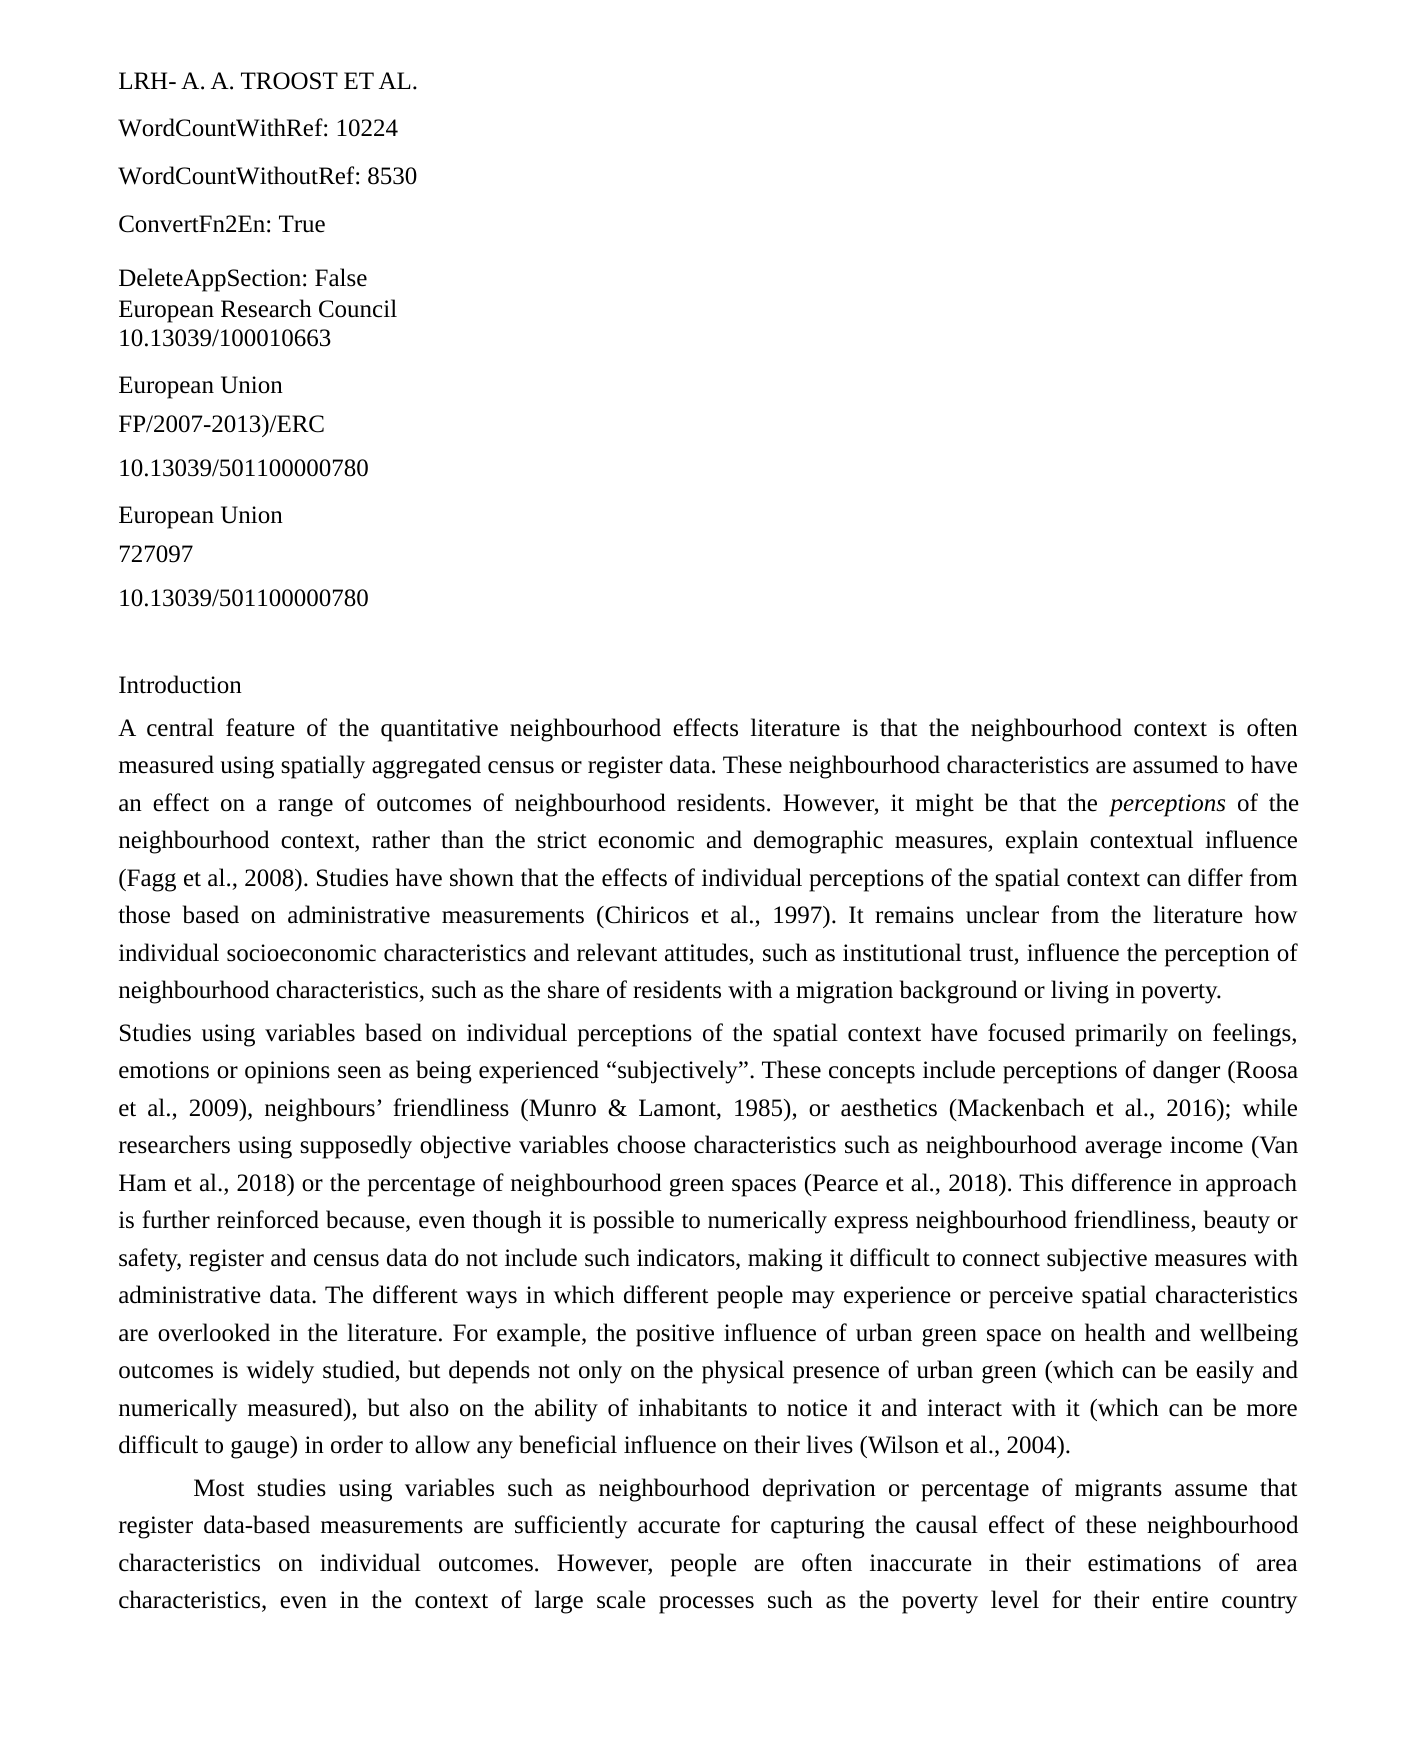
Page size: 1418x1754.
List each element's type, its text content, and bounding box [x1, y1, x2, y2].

text LRH- A. A. TROOST ET AL. [118, 59, 1299, 97]
text A central feature of the quantitative neighbourhood effects literature is that the neighbourhood context is often measured using spatially aggregated census or register data. These neighbourhood characteristics are assumed to have an effect on a range of outcomes of neighbourhood residents. However, it might be that the perceptions of the neighbourhood context, rather than the strict economic and demographic measures, explain contextual influence (Fagg et al., 2008). Studies have shown that the effects of individual perceptions of the spatial context can differ from those based on administrative measurements (Chiricos et al., 1997). It remains unclear from the literature how individual socioeconomic characteristics and relevant attitudes, such as institutional trust, influence the perception of neighbourhood characteristics, such as the share of residents with a migration background or living in poverty. [118, 706, 1299, 1006]
text ConvertFn2En: True [118, 209, 1299, 237]
text WordCountWithRef: 10224 [118, 113, 1299, 142]
text Studies using variables based on individual perceptions of the spatial context have focused primarily on feelings, emotions or opinions seen as being experienced “subjectively”. These concepts include perceptions of danger (Roosa et al., 2009), neighbours’ friendliness (Munro & Lamont, 1985), or aesthetics (Mackenbach et al., 2016); while researchers using supposedly objective variables choose characteristics such as neighbourhood average income (Van Ham et al., 2018) or the percentage of neighbourhood green spaces (Pearce et al., 2018). This difference in approach is further reinforced because, even though it is possible to numerically express neighbourhood friendliness, beauty or safety, register and census data do not include such indicators, making it difficult to connect subjective measures with administrative data. The different ways in which different people may experience or perceive spatial characteristics are overlooked in the literature. For example, the positive influence of urban green space on health and wellbeing outcomes is widely studied, but depends not only on the physical presence of urban green (which can be easily and numerically measured), but also on the ability of inhabitants to notice it and interact with it (which can be more difficult to gauge) in order to allow any beneficial influence on their lives (Wilson et al., 2004). [118, 1011, 1299, 1461]
text DeleteAppSection: False [118, 256, 1299, 294]
text 10.13039/100010663 [118, 323, 1299, 351]
text European Union [118, 370, 1299, 399]
text WordCountWithoutRef: 8530 [118, 161, 1299, 190]
text European Research Council [118, 294, 1299, 323]
text 10.13039/501100000780 [118, 453, 1299, 481]
text European Union [118, 500, 1299, 529]
text FP/2007-2013)/ERC [118, 409, 1299, 438]
text 10.13039/501100000780 [118, 583, 1299, 611]
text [118, 1466, 1299, 1616]
text 727097 [118, 539, 1299, 568]
text Introduction [118, 664, 1299, 701]
